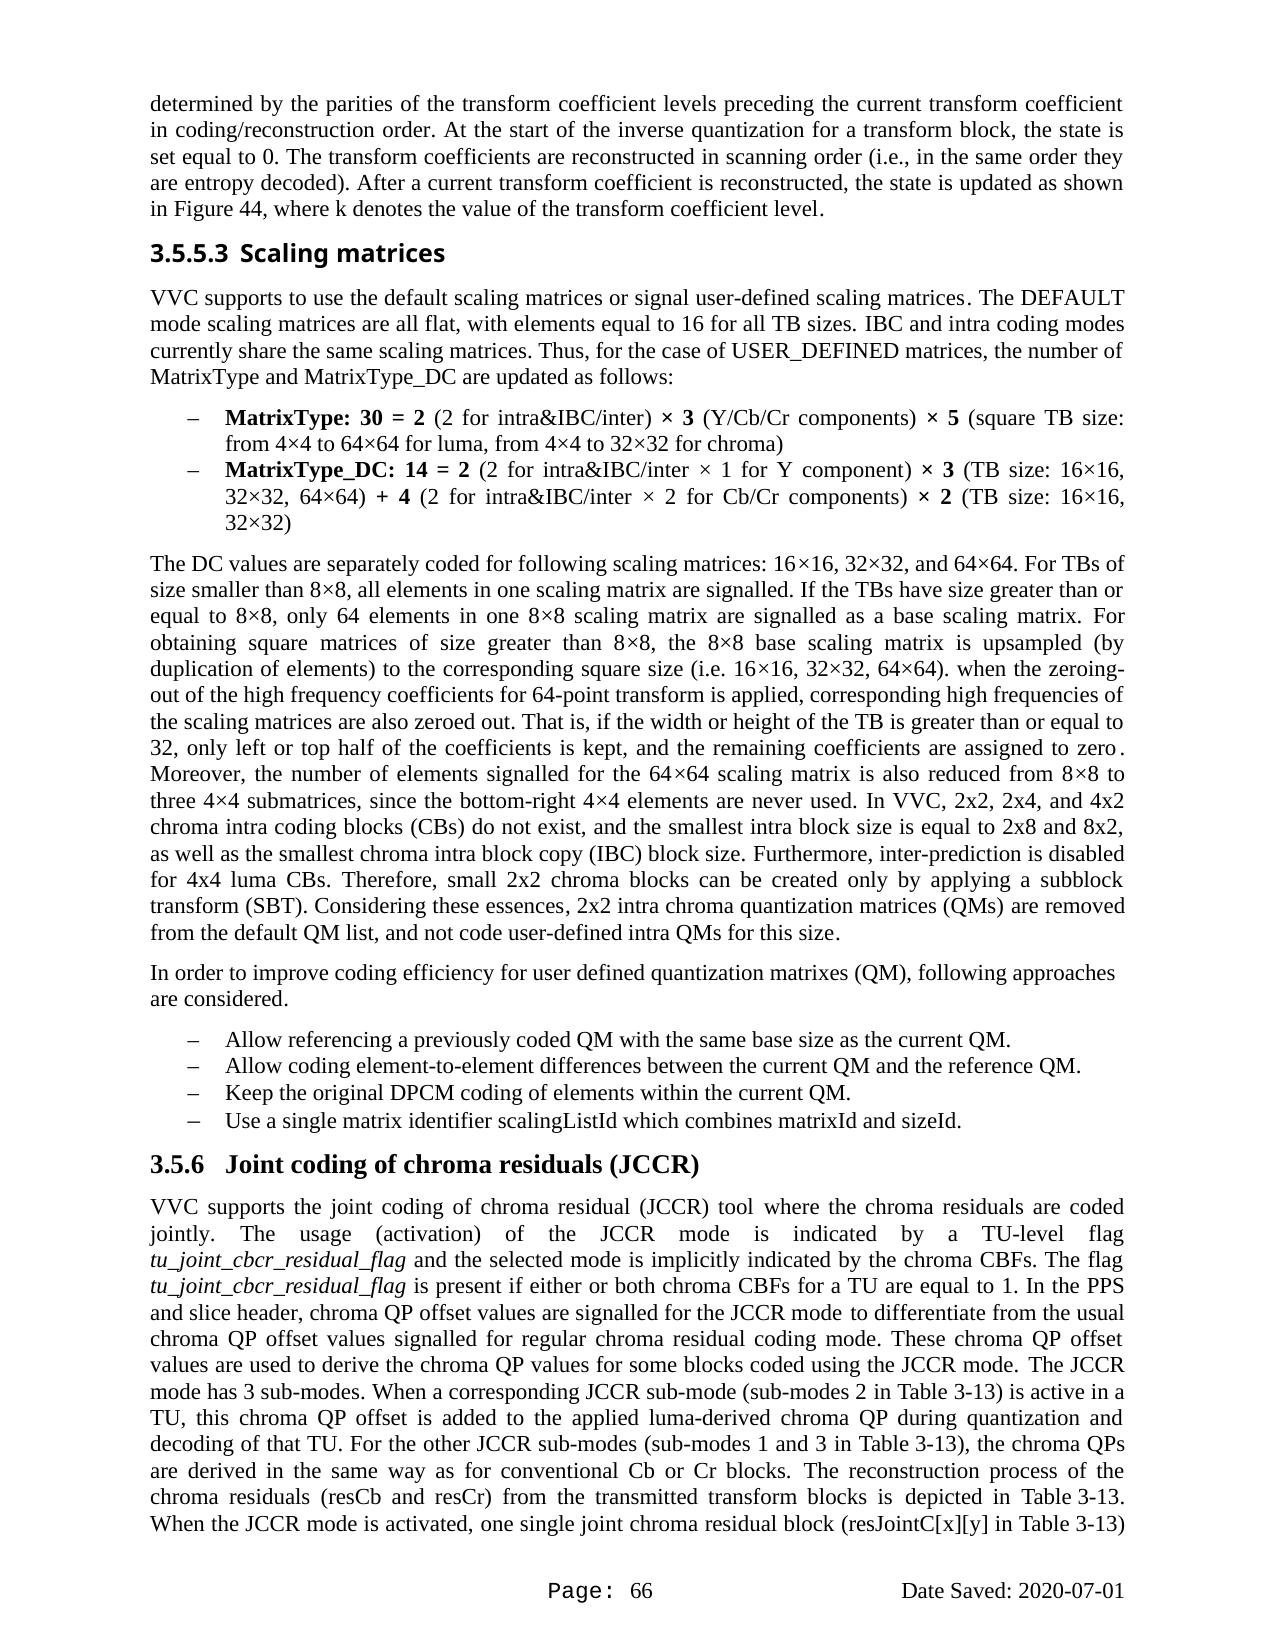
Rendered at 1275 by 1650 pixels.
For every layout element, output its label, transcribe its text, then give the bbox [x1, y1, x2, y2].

list MatrixType: 30 = 2 (2 for intra&IBC/inter) × 3 (Y/Cb/Cr components) × 5 (square TB size: from 4×4 to 64×64 for luma, from 4×4 to 32×32 for chroma) [187, 404, 1125, 456]
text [150, 1193, 1125, 1536]
text In order to improve coding efficiency for user defined quantization matrixes (QM), following approaches are considered. [150, 959, 1125, 1012]
text VVC supports to use the default scaling matrices or signal user-defined scaling matrices. The DEFAULT mode scaling matrices are all flat, with elements equal to 16 for all TB sizes. IBC and intra coding modes currently share the same scaling matrices. Thus, for the case of USER_DEFINED matrices, the number of MatrixType and MatrixType_DC are updated as follows: [150, 284, 1125, 389]
list Allow referencing a previously coded QM with the same base size as the current QM. [187, 1026, 1125, 1052]
list Allow coding element-to-element differences between the current QM and the reference QM. [187, 1052, 1125, 1079]
list Use a single matrix identifier scalingListId which combines matrixId and sizeId. [187, 1105, 1125, 1134]
text The DC values are separately coded for following scaling matrices: 16×16, 32×32, and 64×64. For TBs of size smaller than 8×8, all elements in one scaling matrix are signalled. If the TBs have size greater than or equal to 8×8, only 64 elements in one 8×8 scaling matrix are signalled as a base scaling matrix. For obtaining square matrices of size greater than 8×8, the 8×8 base scaling matrix is upsampled (by duplication of elements) to the corresponding square size (i.e. 16×16, 32×32, 64×64). when the zeroing-out of the high frequency coefficients for 64-point transform is applied, corresponding high frequencies of the scaling matrices are also zeroed out. That is, if the width or height of the TB is greater than or equal to 32, only left or top half of the coefficients is kept, and the remaining coefficients are assigned to zero. Moreover, the number of elements signalled for the 64×64 scaling matrix is also reduced from 8×8 to three 4×4 submatrices, since the bottom-right 4×4 elements are never used. In VVC, 2x2, 2x4, and 4x2 chroma intra coding blocks (CBs) do not exist, and the smallest intra block size is equal to 2x8 and 8x2, as well as the smallest chroma intra block copy (IBC) block size. Furthermore, inter-prediction is disabled for 4x4 luma CBs. Therefore, small 2x2 chroma blocks can be created only by applying a subblock transform (SBT). Considering these essences, 2x2 intra chroma quantization matrices (QMs) are removed from the default QM list, and not code user-defined intra QMs for this size. [150, 550, 1125, 945]
list Keep the original DPCM coding of elements within the current QM. [187, 1079, 1125, 1105]
subtitle Scaling matrices [150, 236, 1125, 270]
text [150, 90, 1125, 222]
subtitle Joint coding of chroma residuals (JCCR) [150, 1148, 1125, 1179]
list MatrixType_DC: 14 = 2 (2 for intra&IBC/inter × 1 for Y component) × 3 (TB size: 16×16, 32×32, 64×64) + 4 (2 for intra&IBC/inter × 2 for Cb/Cr components) × 2 (TB size: 16×16, 32×32) [187, 456, 1125, 536]
